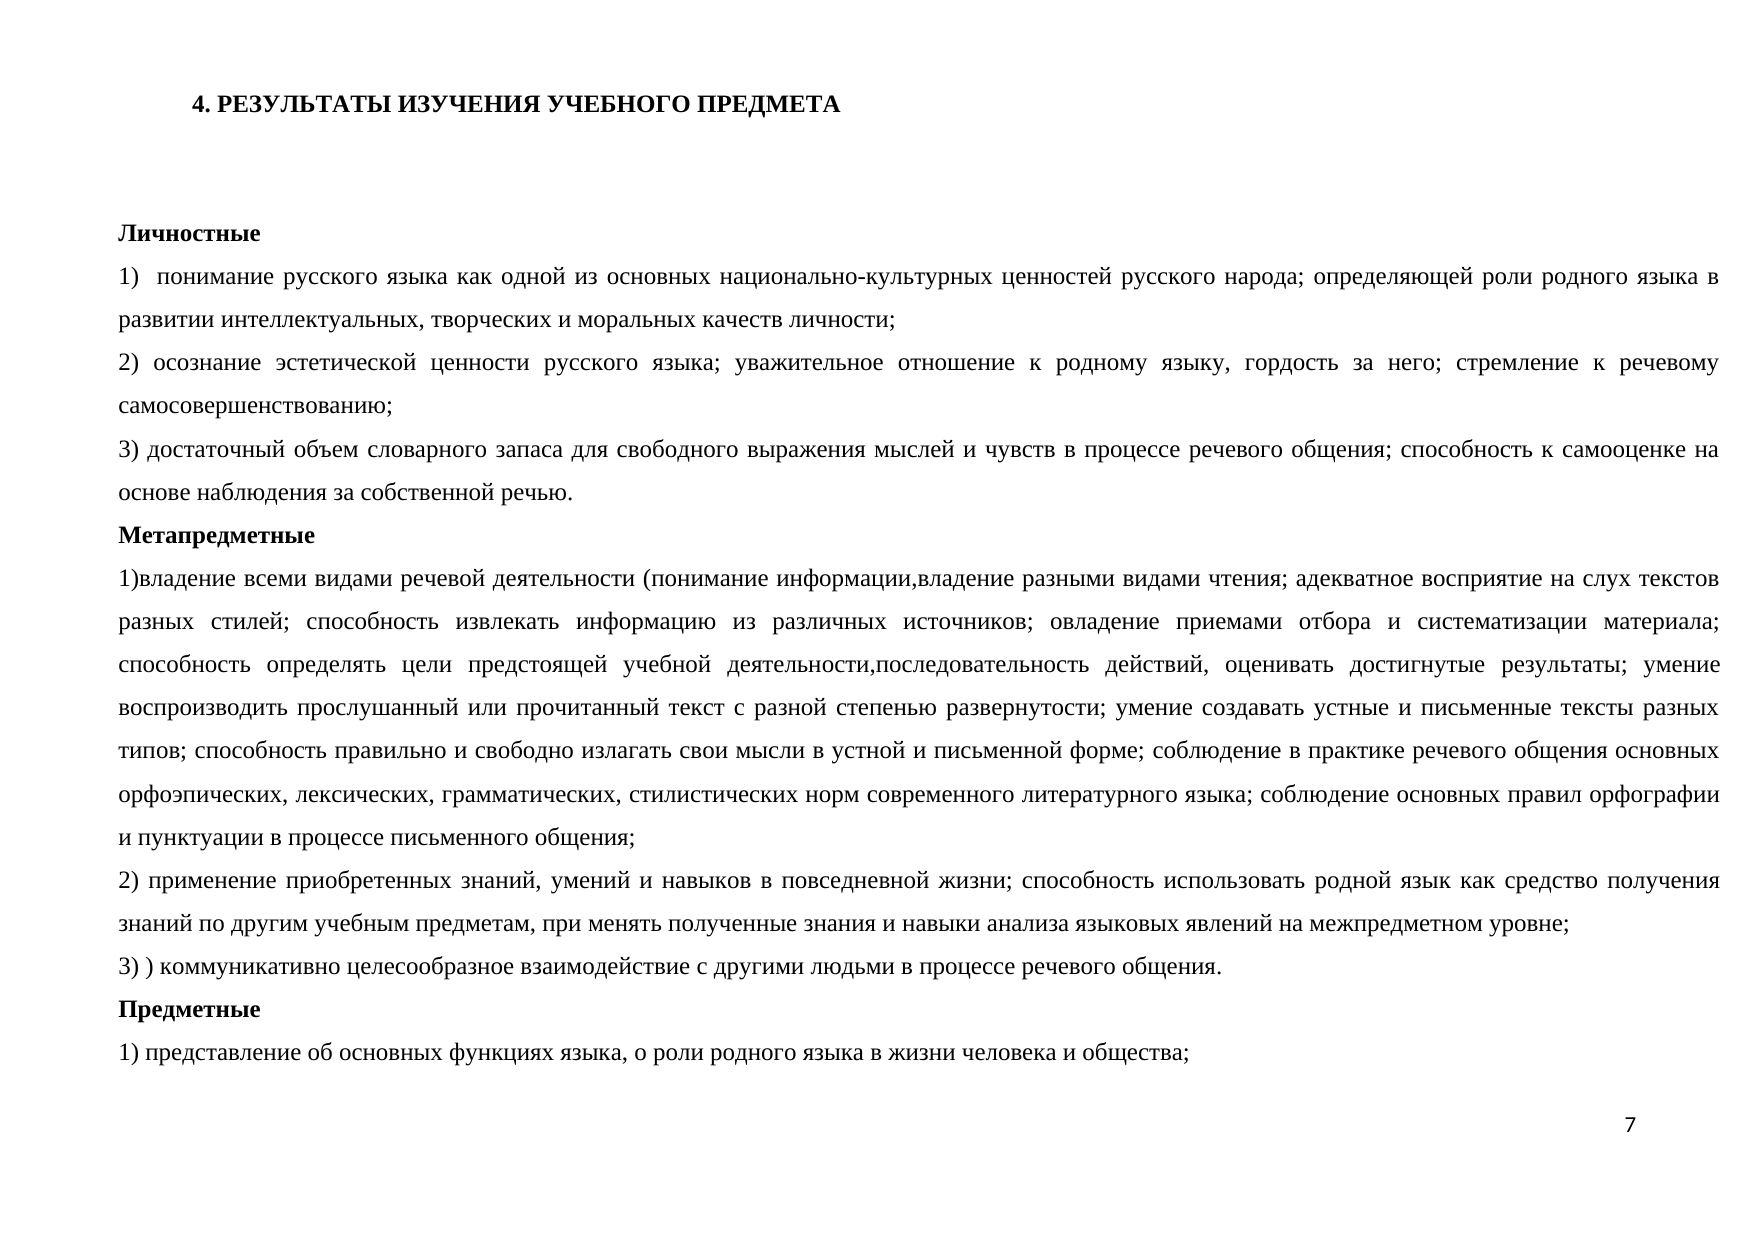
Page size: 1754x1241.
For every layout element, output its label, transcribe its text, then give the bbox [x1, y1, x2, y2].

text 4. РЕЗУЛЬТАТЫ ИЗУЧЕНИЯ УЧЕБНОГО ПРЕДМЕТА [118, 89, 1636, 117]
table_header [107, 218, 1733, 1079]
